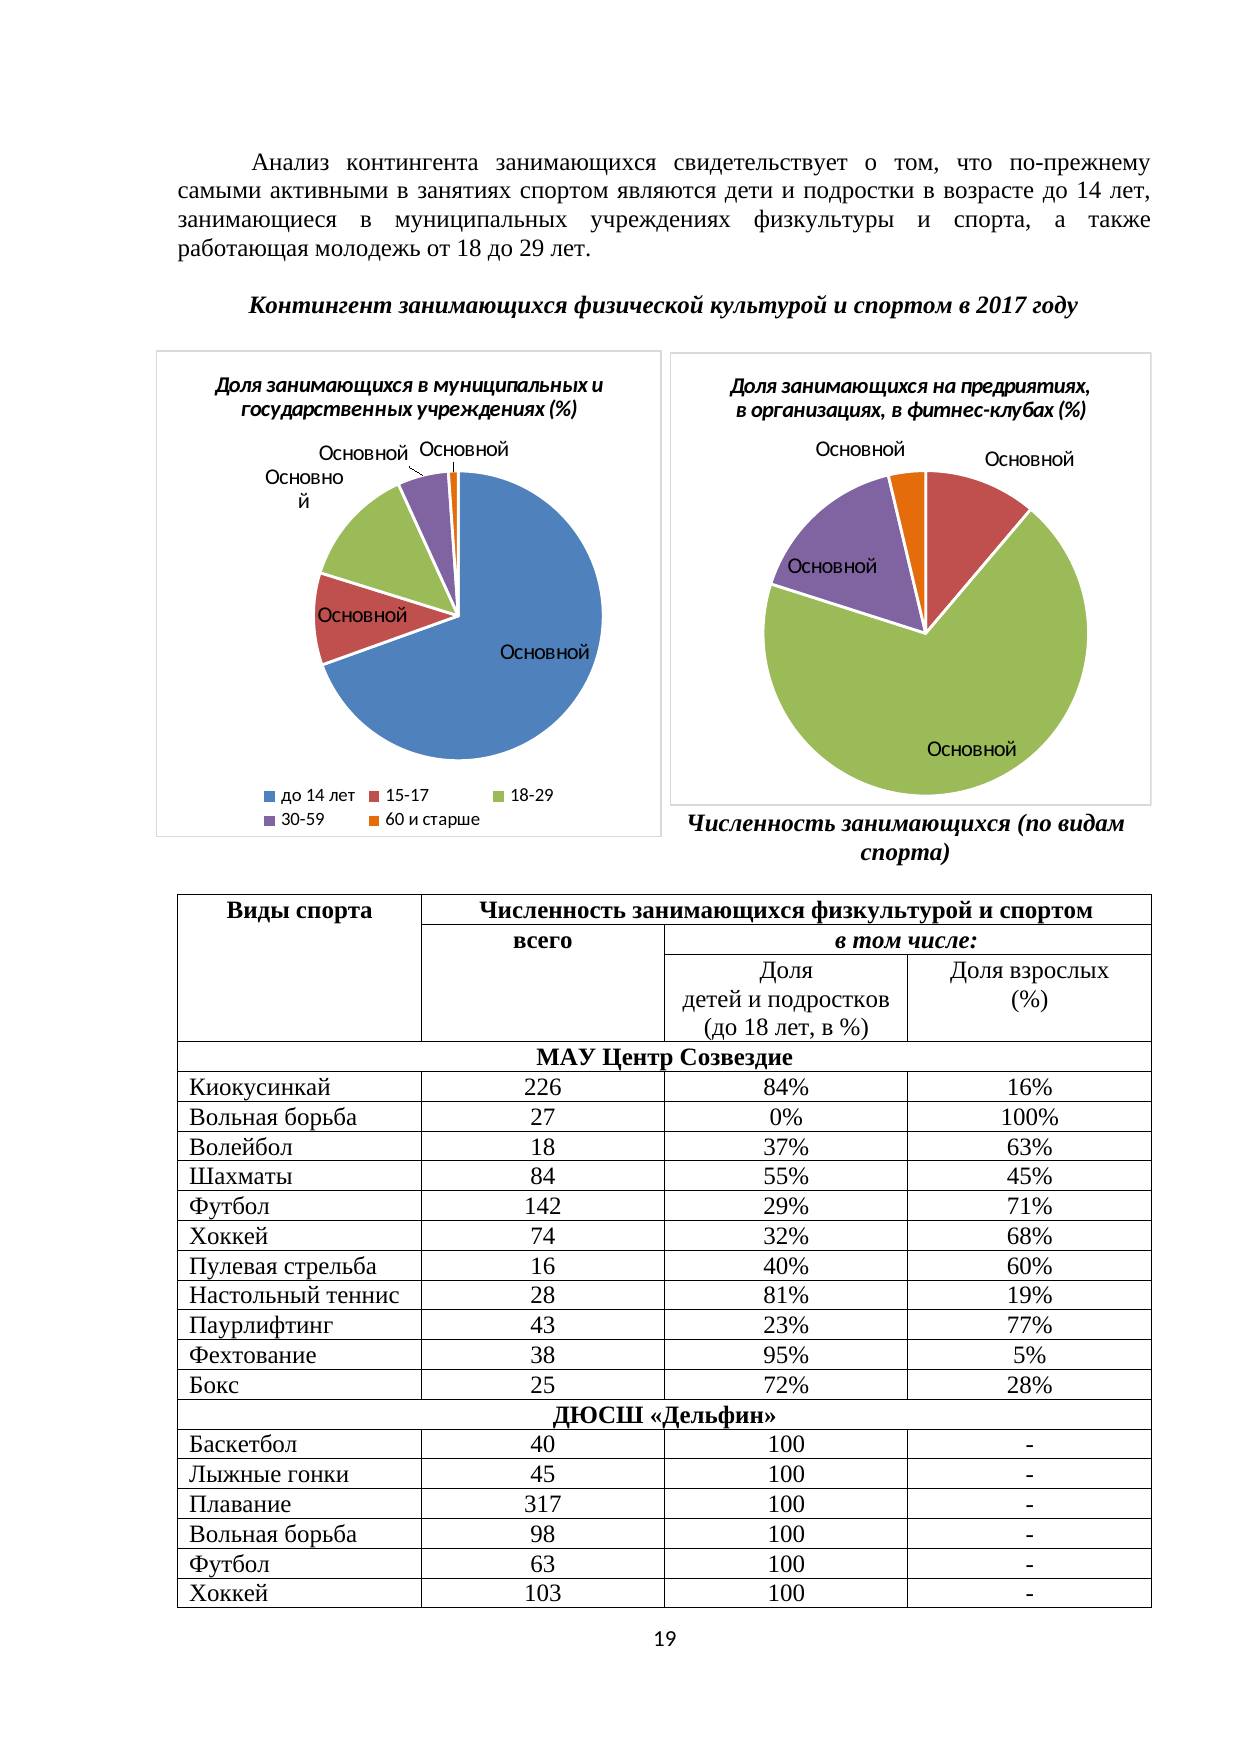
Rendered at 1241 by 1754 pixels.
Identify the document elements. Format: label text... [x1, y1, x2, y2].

table_cell 29% [665, 1191, 907, 1220]
table_cell 68% [908, 1221, 1151, 1250]
table_cell 38 [422, 1340, 664, 1369]
table_cell 226 [422, 1072, 664, 1101]
table_cell 100 [665, 1579, 907, 1607]
table_cell 60% [908, 1251, 1151, 1279]
table_cell 84% [665, 1072, 907, 1101]
table_cell 18 [422, 1132, 664, 1160]
table_cell 317 [422, 1489, 664, 1518]
table_cell 81% [665, 1281, 907, 1309]
table_cell 16 [422, 1251, 664, 1279]
table_cell 98 [422, 1519, 664, 1548]
table_cell 63% [908, 1132, 1151, 1160]
table_cell 5% [908, 1340, 1151, 1369]
table_cell Шахматы [178, 1161, 421, 1190]
table_cell 28% [908, 1370, 1151, 1399]
table_cell 72% [665, 1370, 907, 1399]
table_cell Киокусинкай [178, 1072, 421, 1101]
table_cell 100 [665, 1489, 907, 1518]
table_cell всего [422, 925, 664, 1041]
table_cell - [908, 1459, 1151, 1488]
table_cell Футбол [178, 1191, 421, 1220]
table_cell Доля детей и подростков (до 18 лет, в %) [665, 955, 907, 1041]
table_cell 23% [665, 1310, 907, 1339]
table_cell 43 [422, 1310, 664, 1339]
text Контингент занимающихся физической культурой и спортом в 2017 году [177, 291, 1152, 319]
table_header Численность занимающихся физкультурой и спортом [422, 895, 1151, 924]
table_cell Плавание [178, 1489, 421, 1518]
table_cell - [908, 1549, 1151, 1577]
table_cell - [908, 1579, 1151, 1607]
table_cell - [908, 1430, 1151, 1458]
table_cell 103 [422, 1579, 664, 1607]
table_cell 74 [422, 1221, 664, 1250]
table_cell 100 [665, 1519, 907, 1548]
table_cell Футбол [178, 1549, 421, 1577]
table_cell 16% [908, 1072, 1151, 1101]
table_cell Лыжные гонки [178, 1459, 421, 1488]
table_cell 77% [908, 1310, 1151, 1339]
table_cell 63 [422, 1549, 664, 1577]
table_cell Доля взрослых (%) [908, 955, 1151, 1041]
table_cell Хоккей [178, 1579, 421, 1607]
table_cell Настольный теннис [178, 1281, 421, 1309]
table_cell 45% [908, 1161, 1151, 1190]
table_cell Пулевая стрельба [178, 1251, 421, 1279]
table_cell 28 [422, 1281, 664, 1309]
table_cell Баскетбол [178, 1430, 421, 1458]
table_cell 0% [665, 1102, 907, 1131]
table_cell 27 [422, 1102, 664, 1131]
table_cell - [908, 1489, 1151, 1518]
table_cell 142 [422, 1191, 664, 1220]
table_cell 71% [908, 1191, 1151, 1220]
table_cell 40 [422, 1430, 664, 1458]
table_cell 40% [665, 1251, 907, 1279]
table_cell 55% [665, 1161, 907, 1190]
table_cell Паурлифтинг [178, 1310, 421, 1339]
table_cell ДЮСШ «Дельфин» [178, 1400, 1151, 1428]
table_cell 100 [665, 1430, 907, 1458]
table_cell 37% [665, 1132, 907, 1160]
table_cell 32% [665, 1221, 907, 1250]
table_cell Хоккей [178, 1221, 421, 1250]
table_cell Бокс [178, 1370, 421, 1399]
table_cell 45 [422, 1459, 664, 1488]
table_cell Фехтование [178, 1340, 421, 1369]
table_cell - [908, 1519, 1151, 1548]
table_cell в том числе: [665, 925, 1151, 954]
text Численность занимающихся (по видам спорта) [177, 406, 1152, 866]
text Анализ контингента занимающихся свидетельствует о том, что по-прежнему самыми активными в занятиях спортом являются дети и подростки в возрасте до 14 лет, занимающиеся в муниципальных учреждениях физкультуры и спорта, а также работающая молодежь от 18 до 29 лет. [177, 147, 1152, 262]
table_cell 95% [665, 1340, 907, 1369]
table_cell 100 [665, 1459, 907, 1488]
table_cell 100% [908, 1102, 1151, 1131]
table_cell 19% [908, 1281, 1151, 1309]
table_cell 25 [422, 1370, 664, 1399]
table_cell МАУ Центр Созвездие [178, 1042, 1151, 1071]
table_cell 84 [422, 1161, 664, 1190]
table_cell Вольная борьба [178, 1519, 421, 1548]
table_cell 100 [665, 1549, 907, 1577]
table_cell Вольная борьба [178, 1102, 421, 1131]
table_cell Волейбол [178, 1132, 421, 1160]
table_header Виды спорта [178, 895, 421, 1041]
